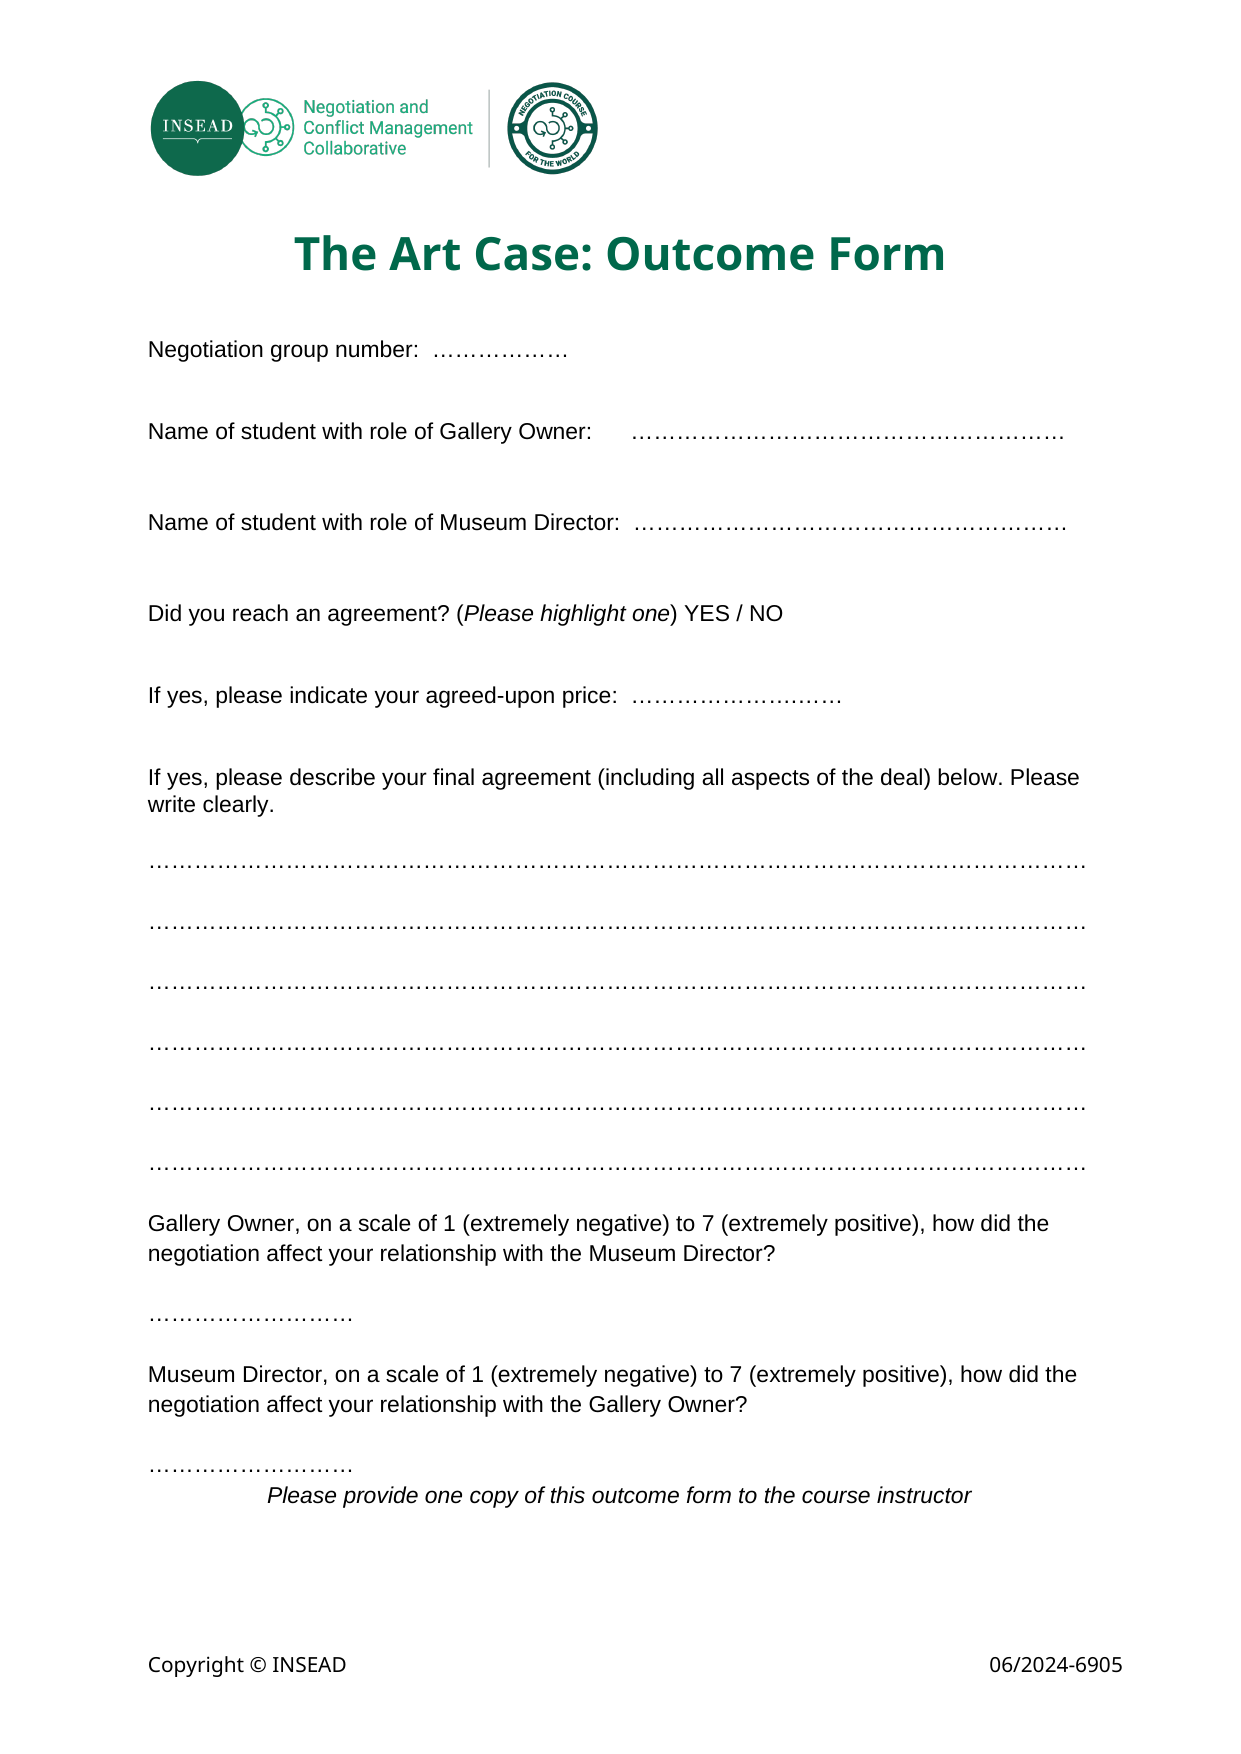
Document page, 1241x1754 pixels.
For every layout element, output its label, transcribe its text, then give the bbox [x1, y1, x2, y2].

text The Art Case: Outcome Form [148, 221, 1092, 284]
text Did you reach an agreement? (Please highlight one) YES / NO [148, 599, 1092, 626]
text …………………………………………………………………………………………………………… [148, 1028, 1092, 1055]
text …………………………………………………………………………………………………………… [148, 968, 1092, 994]
text Name of student with role of Gallery Owner: ………………………………………………… [148, 418, 1092, 444]
text Name of student with role of Museum Director: ………………………………………………… [148, 509, 1092, 535]
text …………………………………………………………………………………………………………… [148, 847, 1092, 873]
text If yes, please describe your final agreement (including all aspects of the deal) below. Please write clearly. [148, 764, 1092, 817]
text …………………………………………………………………………………………………………… [148, 908, 1092, 934]
text …………………………………………………………………………………………………………… [148, 1089, 1092, 1115]
text If yes, please indicate your agreed-upon price: ………………….…… [148, 682, 1092, 708]
text Gallery Owner, on a scale of 1 (extremely negative) to 7 (extremely positive), how did the negotiation affect your relationship with the Museum Director? [148, 1210, 1092, 1266]
text Negotiation group number: ……………… [148, 336, 1092, 362]
text Please provide one copy of this outcome form to the course instructor [148, 1482, 1092, 1508]
text Museum Director, on a scale of 1 (extremely negative) to 7 (extremely positive), how did the negotiation affect your relationship with the Gallery Owner? [148, 1361, 1092, 1417]
text ……………………… [148, 1451, 1092, 1478]
text ……………………… [148, 1300, 1092, 1327]
text …………………………………………………………………………………………………………… [148, 1149, 1092, 1176]
picture [147, 75, 601, 182]
